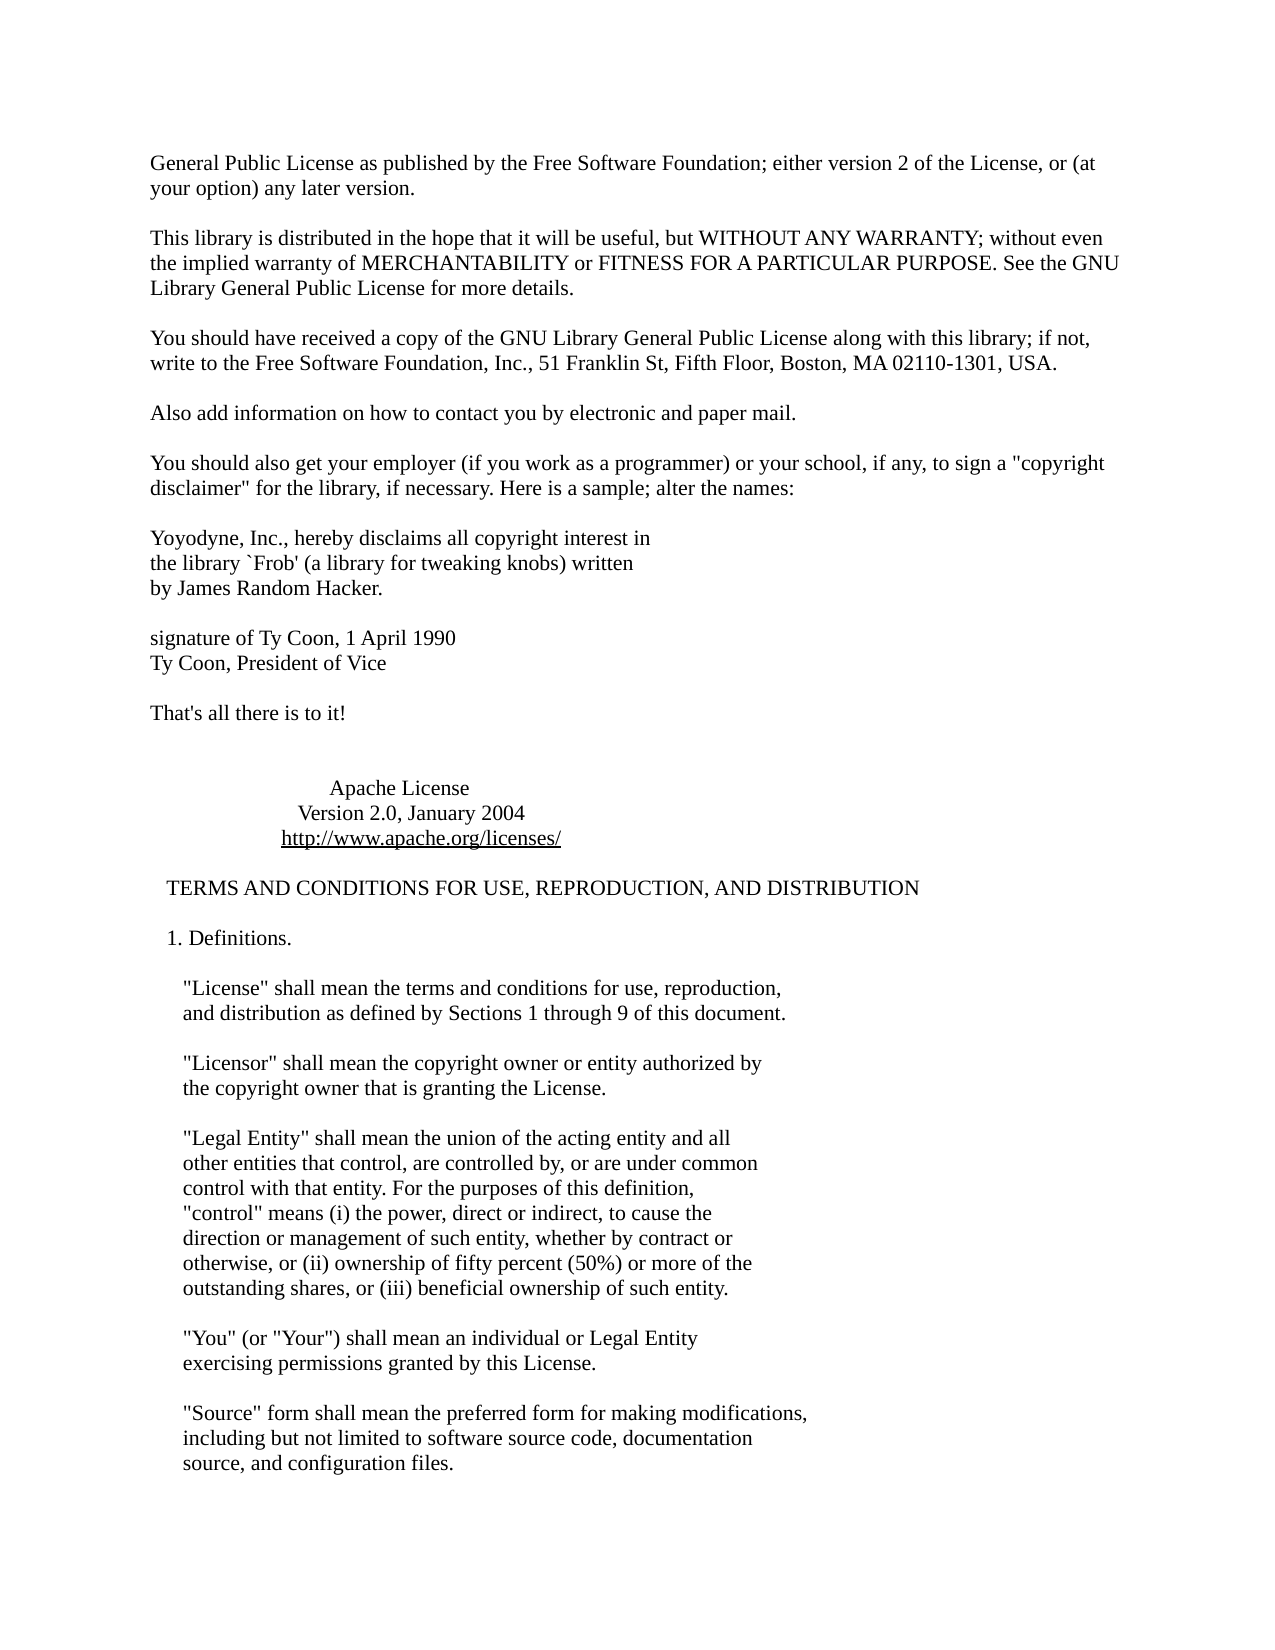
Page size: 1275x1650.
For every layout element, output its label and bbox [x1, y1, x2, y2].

text [150, 150, 1125, 1500]
